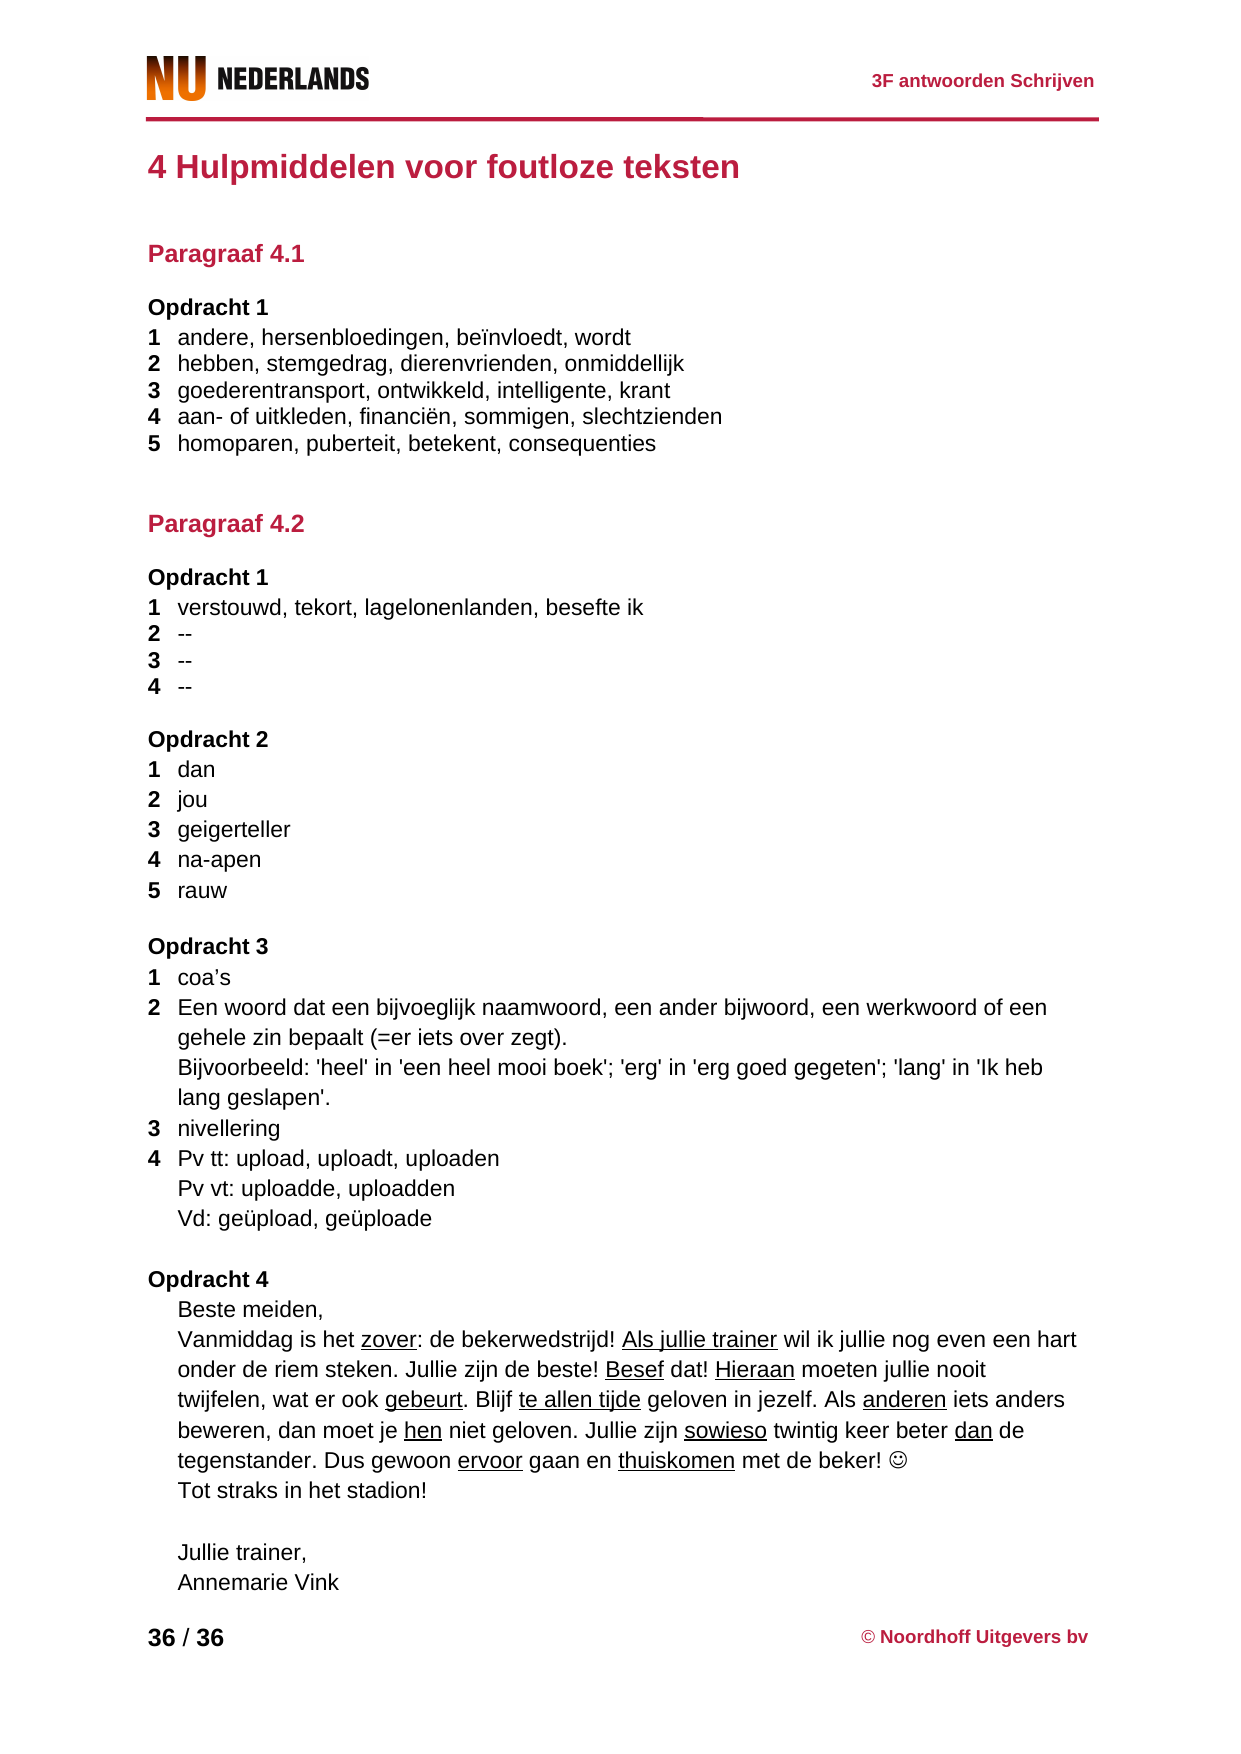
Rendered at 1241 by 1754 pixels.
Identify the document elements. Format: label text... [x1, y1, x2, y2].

text Beste meiden, [148, 1296, 1078, 1322]
text 3 goederentransport, ontwikkeld, intelligente, krant [148, 377, 1078, 403]
text 5 homoparen, puberteit, betekent, consequenties [148, 429, 1078, 456]
text 4 Pv tt: upload, uploadt, uploaden [148, 1145, 1078, 1171]
picture [146, 56, 369, 101]
text 1 andere, hersenbloedingen, beïnvloedt, wordt [148, 324, 1078, 350]
text 3 geigerteller [148, 816, 1078, 843]
text Vd: geüpload, geüploade [148, 1205, 1078, 1231]
list Paragraaf 4.2 [148, 508, 1078, 537]
text 4 aan- of uitkleden, financiën, sommigen, slechtzienden [148, 403, 1078, 429]
text Tot straks in het stadion! [148, 1477, 1078, 1503]
text 2 -- [148, 620, 1078, 647]
text Opdracht 4 [148, 1266, 1078, 1292]
text Pv vt: uploadde, uploadden [148, 1175, 1078, 1201]
text Annemarie Vink [148, 1569, 1078, 1596]
text 4 -- [148, 673, 1078, 699]
text 1 coa’s [148, 963, 1078, 990]
text 4 na-apen [148, 846, 1078, 873]
text Opdracht 2 [148, 726, 1078, 752]
text 4 Hulpmiddelen voor foutloze teksten [148, 148, 1078, 186]
text 3 -- [148, 647, 1078, 673]
text Opdracht 1 [148, 294, 1078, 320]
text 1 dan [148, 756, 1078, 782]
text 2 jou [148, 786, 1078, 812]
text Vanmiddag is het zover: de bekerwedstrijd! Als jullie trainer wil ik jullie nog even een hart onder de riem steken. Jullie zijn de beste! Besef dat! Hieraan moeten jullie nooit twijfelen, wat er ook gebeurt. Blijf te allen tijde geloven in jezelf. Als anderen iets anders beweren, dan moet je hen niet geloven. Jullie zijn sowieso twintig keer beter dan de tegenstander. Dus gewoon ervoor gaan en thuiskomen met de beker! [177, 1326, 1078, 1473]
text Jullie trainer, [148, 1539, 1078, 1565]
text 2 hebben, stemgedrag, dierenvrienden, onmiddellijk [148, 350, 1078, 377]
text 3 nivellering [148, 1114, 1078, 1141]
text Opdracht 1 [148, 564, 1078, 590]
text Opdracht 3 [148, 933, 1078, 959]
text 5 rauw [148, 877, 1078, 903]
text 1 verstouwd, tekort, lagelonenlanden, besefte ik [148, 594, 1078, 620]
text 2 Een woord dat een bijvoeglijk naamwoord, een ander bijwoord, een werkwoord of een gehele zin bepaalt (=er iets over zegt). Bijvoorbeeld: 'heel' in 'een heel mooi boek'; 'erg' in 'erg goed gegeten'; 'lang' in 'Ik heb lang geslapen'. [148, 994, 1078, 1111]
list Paragraaf 4.1 [148, 239, 1078, 267]
